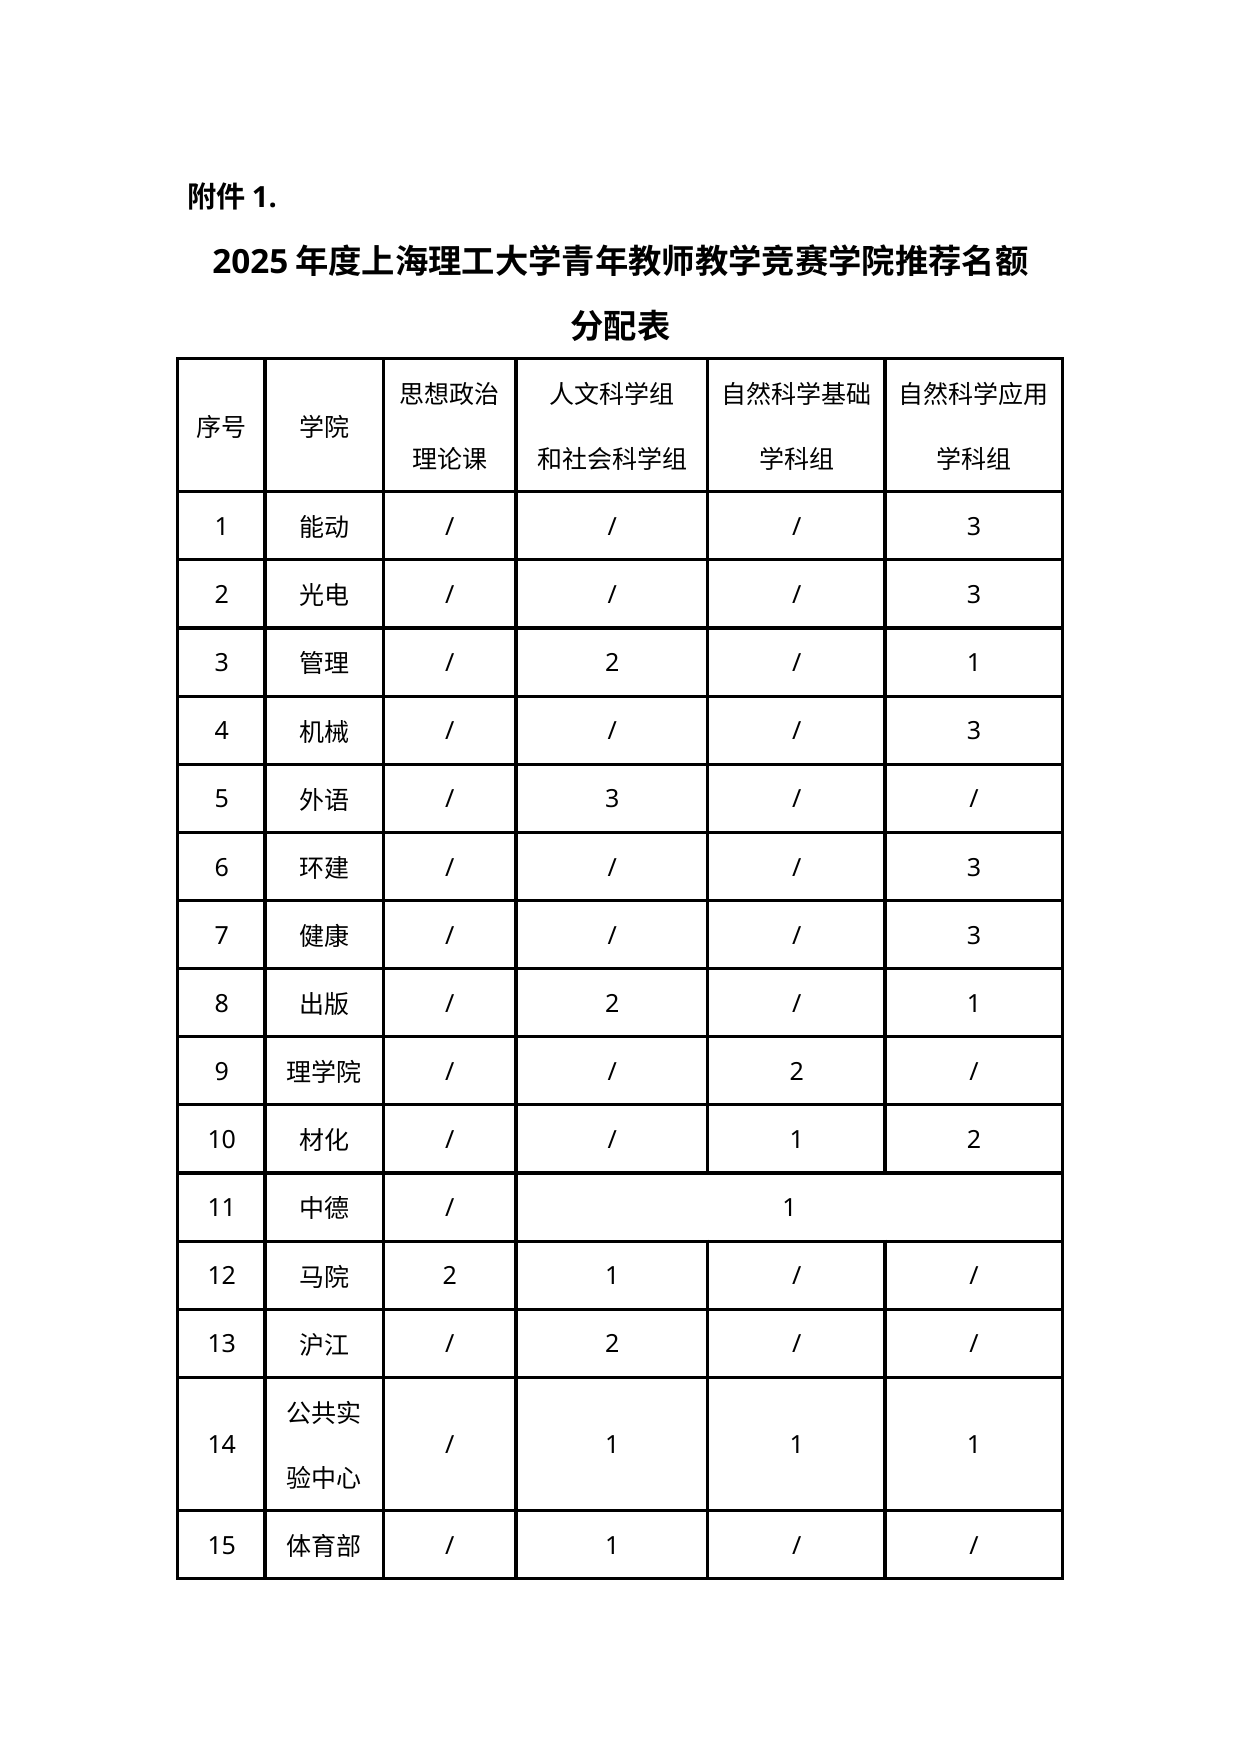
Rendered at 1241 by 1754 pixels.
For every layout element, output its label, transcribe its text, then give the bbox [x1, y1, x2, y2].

table_cell 10 [179, 1106, 263, 1171]
table_cell / [709, 1243, 883, 1308]
table_cell 3 [887, 561, 1061, 626]
table_cell 1 [518, 1379, 706, 1509]
table_cell / [385, 970, 514, 1035]
table_cell 7 [179, 902, 263, 967]
table_cell 1 [518, 1243, 706, 1308]
table_cell 理学院 [267, 1038, 382, 1103]
table_cell 1 [709, 1379, 883, 1509]
table_cell 3 [887, 698, 1061, 763]
table_cell 5 [179, 766, 263, 831]
table_cell / [385, 1379, 514, 1509]
table_cell 材化 [267, 1106, 382, 1171]
table_cell / [385, 1512, 514, 1577]
text 分配表 [187, 292, 1053, 357]
table_cell 马院 [267, 1243, 382, 1308]
table_cell / [709, 1512, 883, 1577]
table_cell / [709, 902, 883, 967]
table_cell / [709, 630, 883, 694]
table_cell / [709, 493, 883, 558]
table_cell / [385, 698, 514, 763]
table_cell / [385, 493, 514, 558]
table_header 思想政治理论课 [385, 360, 514, 490]
table_cell / [887, 1038, 1061, 1103]
table_cell 2 [179, 561, 263, 626]
table_cell 管理 [267, 630, 382, 694]
table_cell 4 [179, 698, 263, 763]
table_cell / [709, 766, 883, 831]
table_cell 出版 [267, 970, 382, 1035]
table_cell 1 [518, 1175, 1061, 1239]
table_cell / [385, 902, 514, 967]
table_cell 1 [179, 493, 263, 558]
text 附件1. [187, 162, 1053, 227]
table_cell 健康 [267, 902, 382, 967]
table_cell / [385, 834, 514, 899]
table_cell / [518, 1038, 706, 1103]
table_cell 1 [518, 1512, 706, 1577]
table_cell / [709, 1311, 883, 1376]
table_cell 环建 [267, 834, 382, 899]
table_header 人文科学组 和社会科学组 [518, 360, 706, 490]
table_header 学院 [267, 360, 382, 490]
table_header 自然科学应用学科组 [887, 360, 1061, 490]
table_cell / [518, 698, 706, 763]
table_cell 光电 [267, 561, 382, 626]
table_cell 1 [887, 970, 1061, 1035]
table_cell 2 [518, 630, 706, 694]
table_cell 3 [887, 902, 1061, 967]
table_cell / [385, 561, 514, 626]
table_cell 12 [179, 1243, 263, 1308]
table_cell / [385, 1175, 514, 1239]
table_cell 2 [709, 1038, 883, 1103]
table_cell / [385, 630, 514, 694]
table_cell / [887, 1311, 1061, 1376]
table_cell 3 [887, 834, 1061, 899]
table_cell 15 [179, 1512, 263, 1577]
table_cell / [518, 1106, 706, 1171]
table_cell 9 [179, 1038, 263, 1103]
table_cell 14 [179, 1379, 263, 1509]
table_cell 能动 [267, 493, 382, 558]
table_cell 中德 [267, 1175, 382, 1239]
table_cell / [709, 561, 883, 626]
table_cell / [887, 766, 1061, 831]
table_cell / [518, 902, 706, 967]
table_cell 1 [709, 1106, 883, 1171]
table_cell / [518, 561, 706, 626]
table_cell 3 [887, 493, 1061, 558]
table_cell / [709, 970, 883, 1035]
table_cell 1 [887, 630, 1061, 694]
table_cell / [385, 766, 514, 831]
table_cell / [709, 698, 883, 763]
table_cell 2 [385, 1243, 514, 1308]
table_cell 6 [179, 834, 263, 899]
table_cell 2 [518, 970, 706, 1035]
table_cell / [709, 834, 883, 899]
table_cell / [887, 1243, 1061, 1308]
table_cell 沪江 [267, 1311, 382, 1376]
table_cell / [518, 834, 706, 899]
table_cell 8 [179, 970, 263, 1035]
table_cell 机械 [267, 698, 382, 763]
table_cell / [385, 1106, 514, 1171]
table_cell / [385, 1311, 514, 1376]
table_cell 体育部 [267, 1512, 382, 1577]
table_cell 1 [887, 1379, 1061, 1509]
table_cell 外语 [267, 766, 382, 831]
table_cell / [385, 1038, 514, 1103]
table_cell / [887, 1512, 1061, 1577]
text 2025年度上海理工大学青年教师教学竞赛学院推荐名额 [187, 227, 1053, 292]
table_header 序号 [179, 360, 263, 490]
table_cell 11 [179, 1175, 263, 1239]
table_cell 13 [179, 1311, 263, 1376]
table_cell 2 [518, 1311, 706, 1376]
table_cell 2 [887, 1106, 1061, 1171]
table_cell / [518, 493, 706, 558]
table_cell 3 [518, 766, 706, 831]
table_cell 公共实验中心 [267, 1379, 382, 1509]
table_header 自然科学基础学科组 [709, 360, 883, 490]
table_cell 3 [179, 630, 263, 694]
